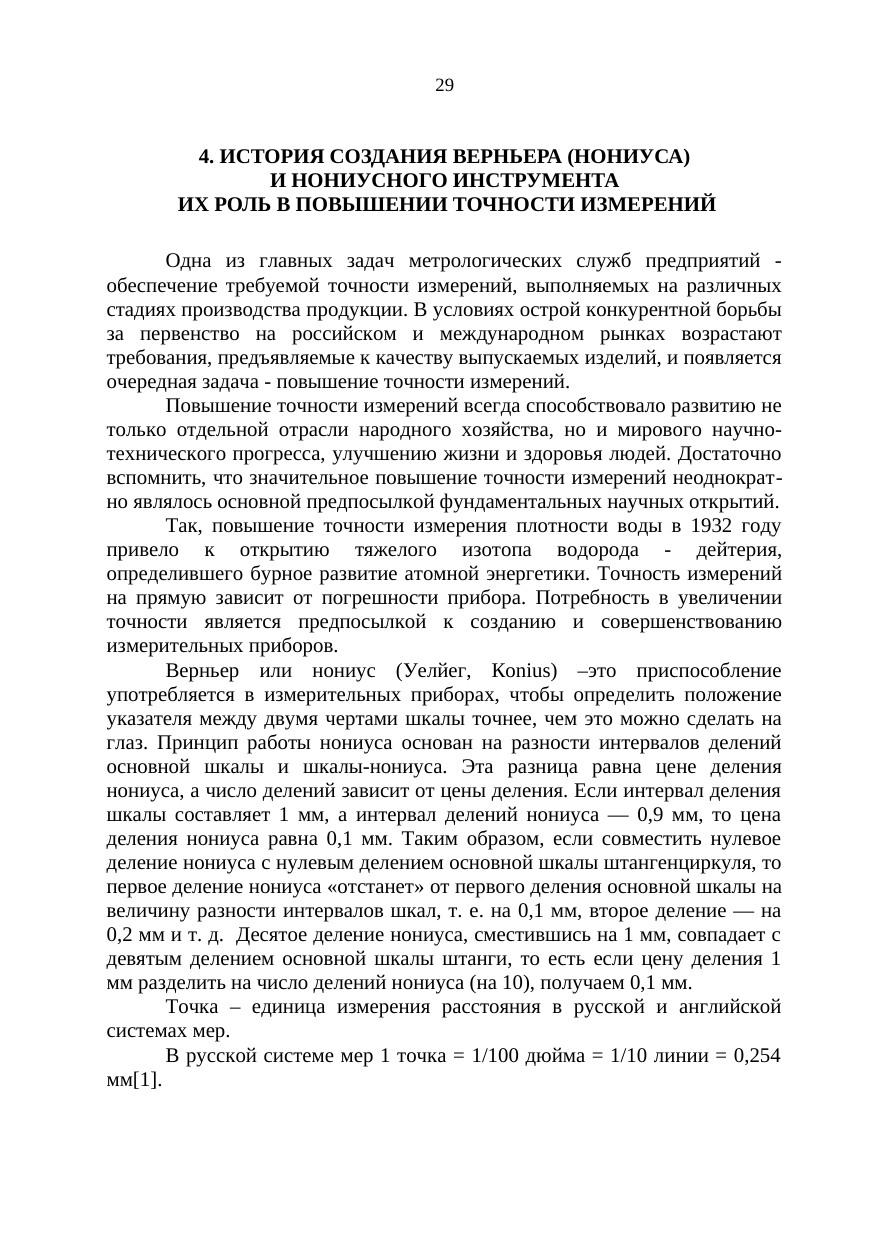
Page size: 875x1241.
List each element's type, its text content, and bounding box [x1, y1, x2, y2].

text Точка – единица измерения расстояния в русской и английской системах мер. [106, 994, 782, 1042]
text В русской системе мер 1 точка = 1/100 дюйма = 1/10 линии = 0,254 мм[1]. [106, 1042, 782, 1091]
text Одна из главных задач метрологических служб предприятий - обеспечение требуемой точности измерений, выполняемых на различных стадиях производства продукции. В условиях острой конкурентной борьбы за первенство на российском и международном рынках возрастают требования, предъявляемые к качеству выпускаемых изделий, и появляется очередная задача - повышение точности измерений. [106, 248, 782, 393]
text Повышение точности измерений всегда способствовало развитию не только отдельной отрасли народного хозяйства, но и мирового научно-технического прогресса, улучшению жизни и здоровья людей. Достаточно вспомнить, что значительное повышение точности измерений неоднократно являлось основной предпосылкой фундаментальных научных открытий. [106, 393, 782, 513]
text Верньер или нониус (Уелйег, Кonius) –это приспособление употребляется в измерительных приборах, чтобы определить положение указателя между двумя чертами шкалы точнее, чем это можно сделать на глаз. Принцип работы нониуса основан на разности интервалов делений основной шкалы и шкалы-нониуса. Эта разница равна цене деления нониуса, а число делений зависит от цены деления. Если интервал деления шкалы составляет 1 мм, а интервал делений нониуса — 0,9 мм, то цена деления нониуса равна 0,1 мм. Таким образом, если совместить нулевое деление нониуса с нулевым делением основной шкалы штангенциркуля, то первое деление нониуса «отстанет» от первого деления основной шкалы на величину разности интервалов шкал, т. е. на 0,1 мм, второе деление — на 0,2 мм и т. д. Десятое деление нониуса, сместившись на 1 мм, совпадает с девятым делением основной шкалы штанги, то есть если цену деления 1 мм разделить на число делений нониуса (на 10), получаем 0,1 мм. [106, 657, 782, 994]
text Так, повышение точности измерения плотности воды в 1932 году привело к открытию тяжелого изотопа водорода - дейтерия, определившего бурное развитие атомной энергетики. Точность измерений на прямую зависит от погрешности прибора. Потребность в увеличении точности является предпосылкой к созданию и совершенствованию измерительных приборов. [106, 513, 782, 657]
subtitle 4. ИСТОРИЯ СОЗДАНИЯ ВЕРНЬЕРА (НОНИУСА) И НОНИУСНОГО ИНСТРУМЕНТА ИХ РОЛЬ В ПОВЫШЕНИИ ТОЧНОСТИ ИЗМЕРЕНИЙ [106, 144, 782, 216]
